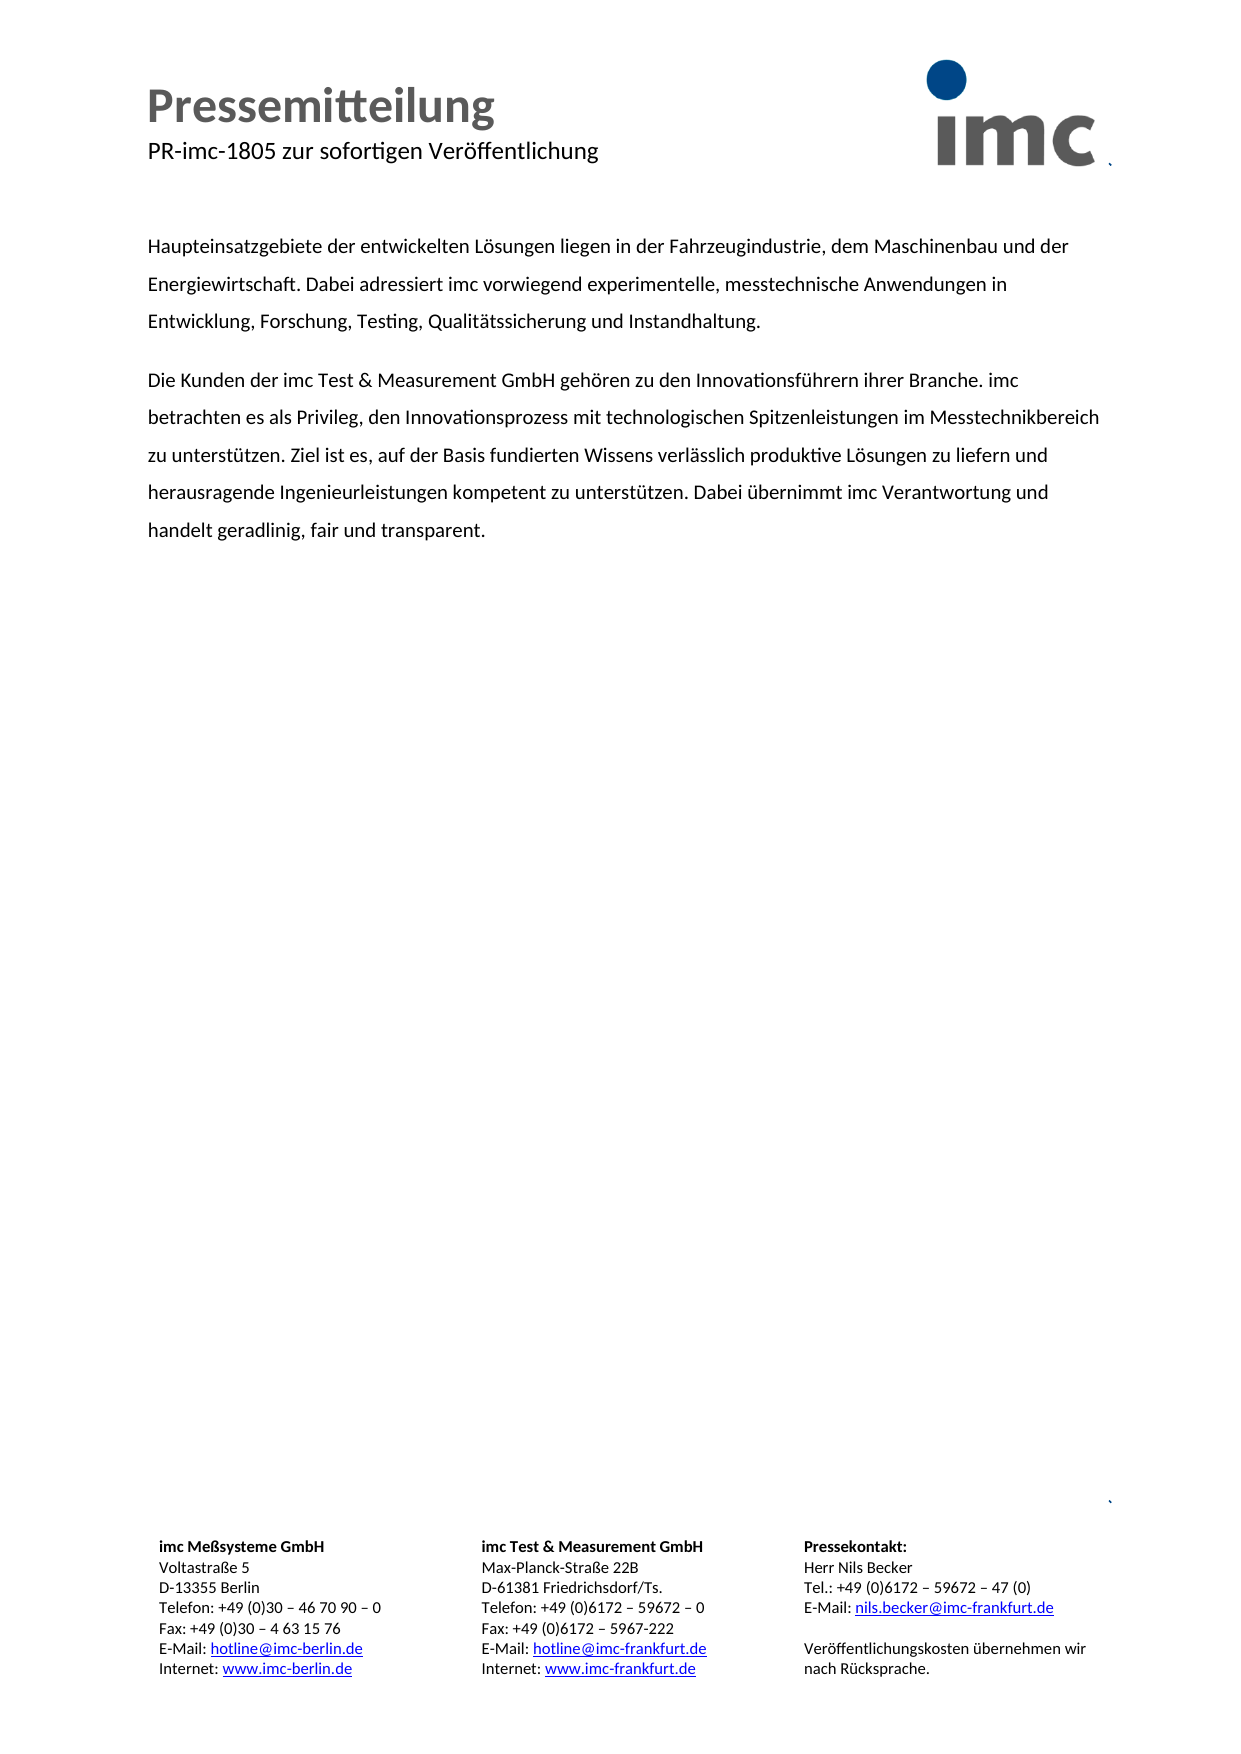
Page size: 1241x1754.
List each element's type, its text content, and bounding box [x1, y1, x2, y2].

text Die Kunden der imc Test & Measurement GmbH gehören zu den Innovationsführern ihrer Branche. imc betrachten es als Privileg, den Innovationsprozess mit technologischen Spitzenleistungen im Messtechnikbereich zu unterstützen. Ziel ist es, auf der Basis fundierten Wissens verlässlich produktive Lösungen zu liefern und herausragende Ingenieurleistungen kompetent zu unterstützen. Dabei übernimmt imc Verantwortung und handelt geradlinig, fair und transparent. [148, 355, 1107, 542]
picture [925, 58, 1095, 167]
text Haupteinsatzgebiete der entwickelten Lösungen liegen in der Fahrzeugindustrie, dem Maschinenbau und der Energiewirtschaft. Dabei adressiert imc vorwiegend experimentelle, messtechnische Anwendungen in Entwicklung, Forschung, Testing, Qualitätssicherung und Instandhaltung. [148, 222, 1107, 334]
